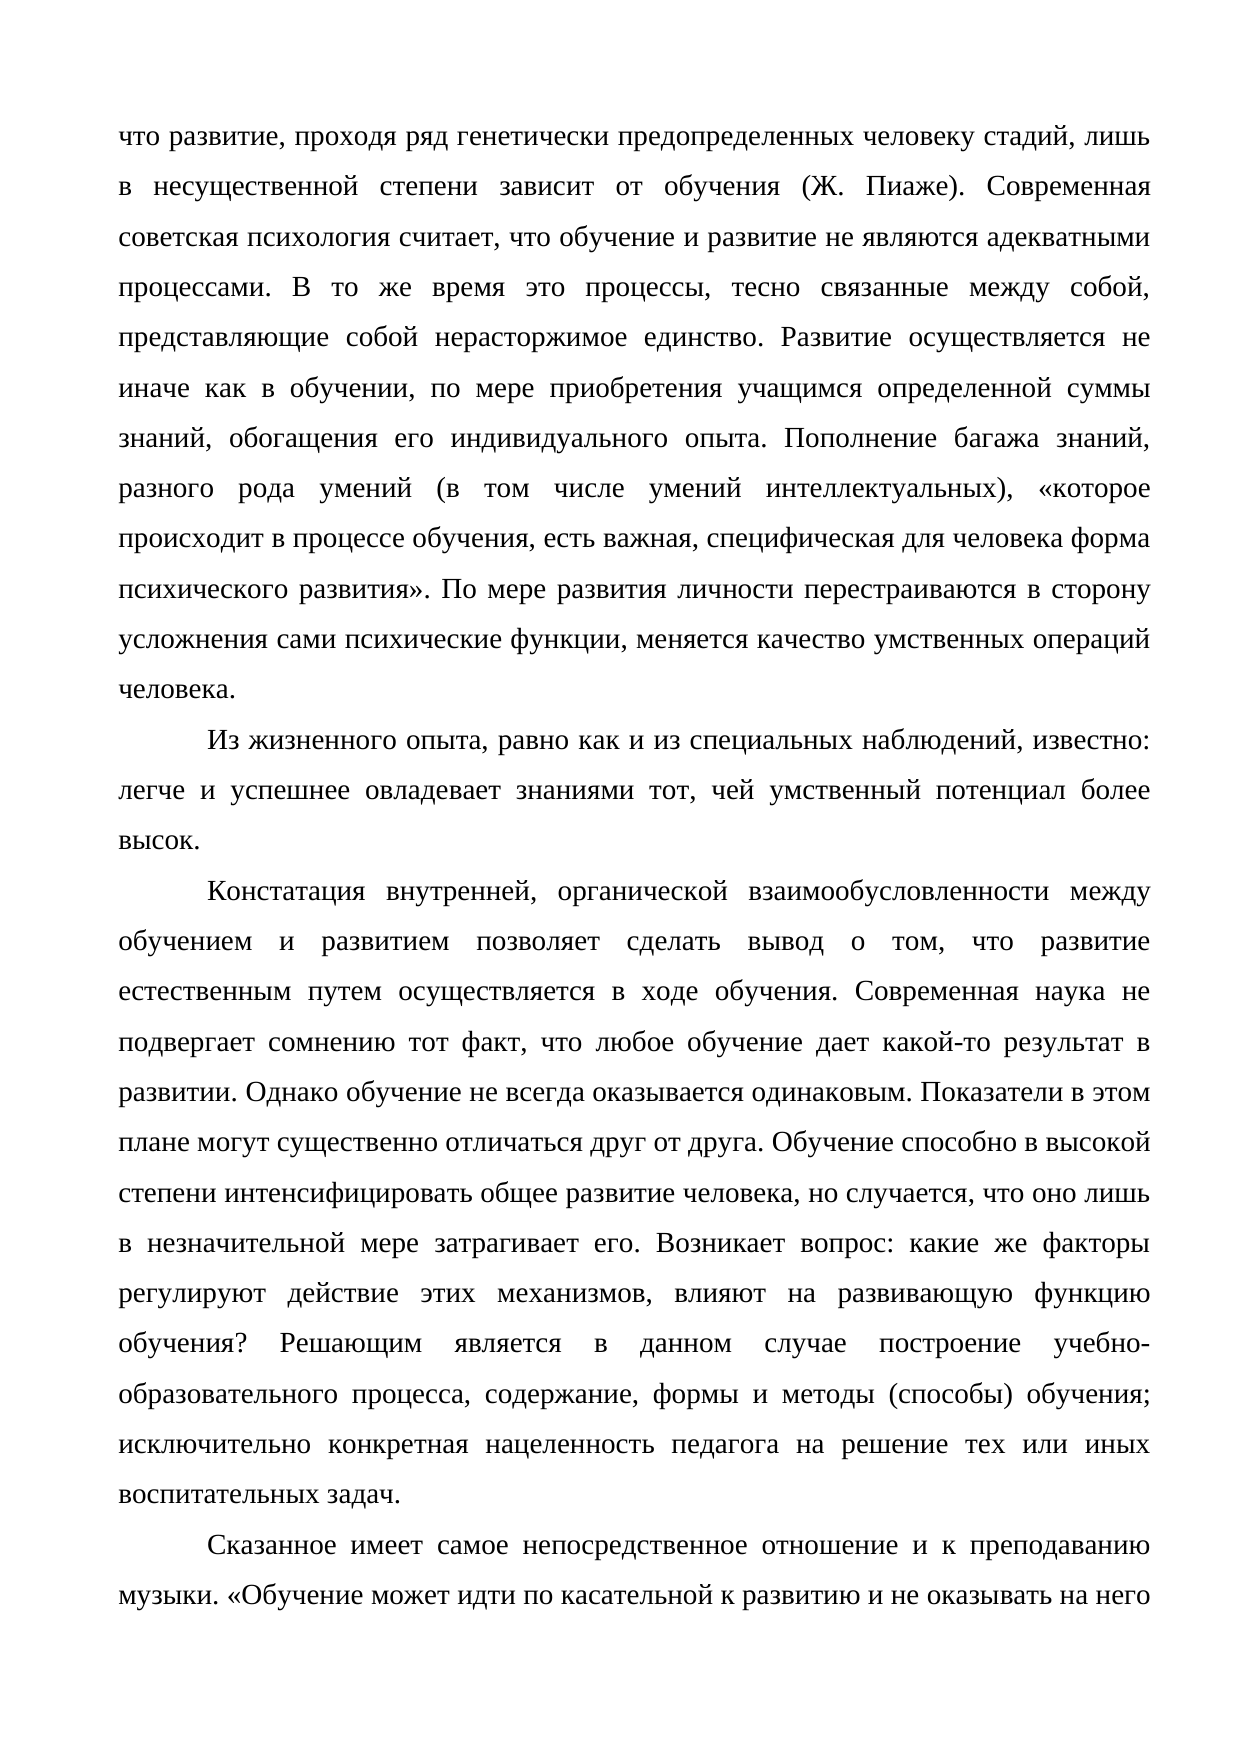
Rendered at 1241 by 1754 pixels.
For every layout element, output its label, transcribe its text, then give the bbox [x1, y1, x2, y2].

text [118, 118, 1152, 705]
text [118, 1527, 1152, 1611]
text Из жизненного опыта, равно как и из специальных наблюдений, известно: легче и успешнее овладевает знаниями тот, чей умственный потенциал более высок. [118, 722, 1152, 856]
text Констатация внутренней, органической взаимообусловленности между обучением и развитием позволяет сделать вывод о том, что развитие естественным путем осуществляется в ходе обучения. Современная наука не подвергает сомнению тот факт, что любое обучение дает какой-то результат в развитии. Однако обучение не всегда оказывается одинаковым. Показатели в этом плане могут существенно отличаться друг от друга. Обучение способно в высокой степени интенсифицировать общее развитие человека, но случается, что оно лишь в незначительной мере затрагивает его. Возникает вопрос: какие же факторы регулируют действие этих механизмов, влияют на развивающую функцию обучения? Решающим является в данном случае построение учебно-образовательного процесса, содержание, формы и методы (способы) обучения; исключительно конкретная нацеленность педагога на решение тех или иных воспитательных задач. [118, 873, 1152, 1510]
